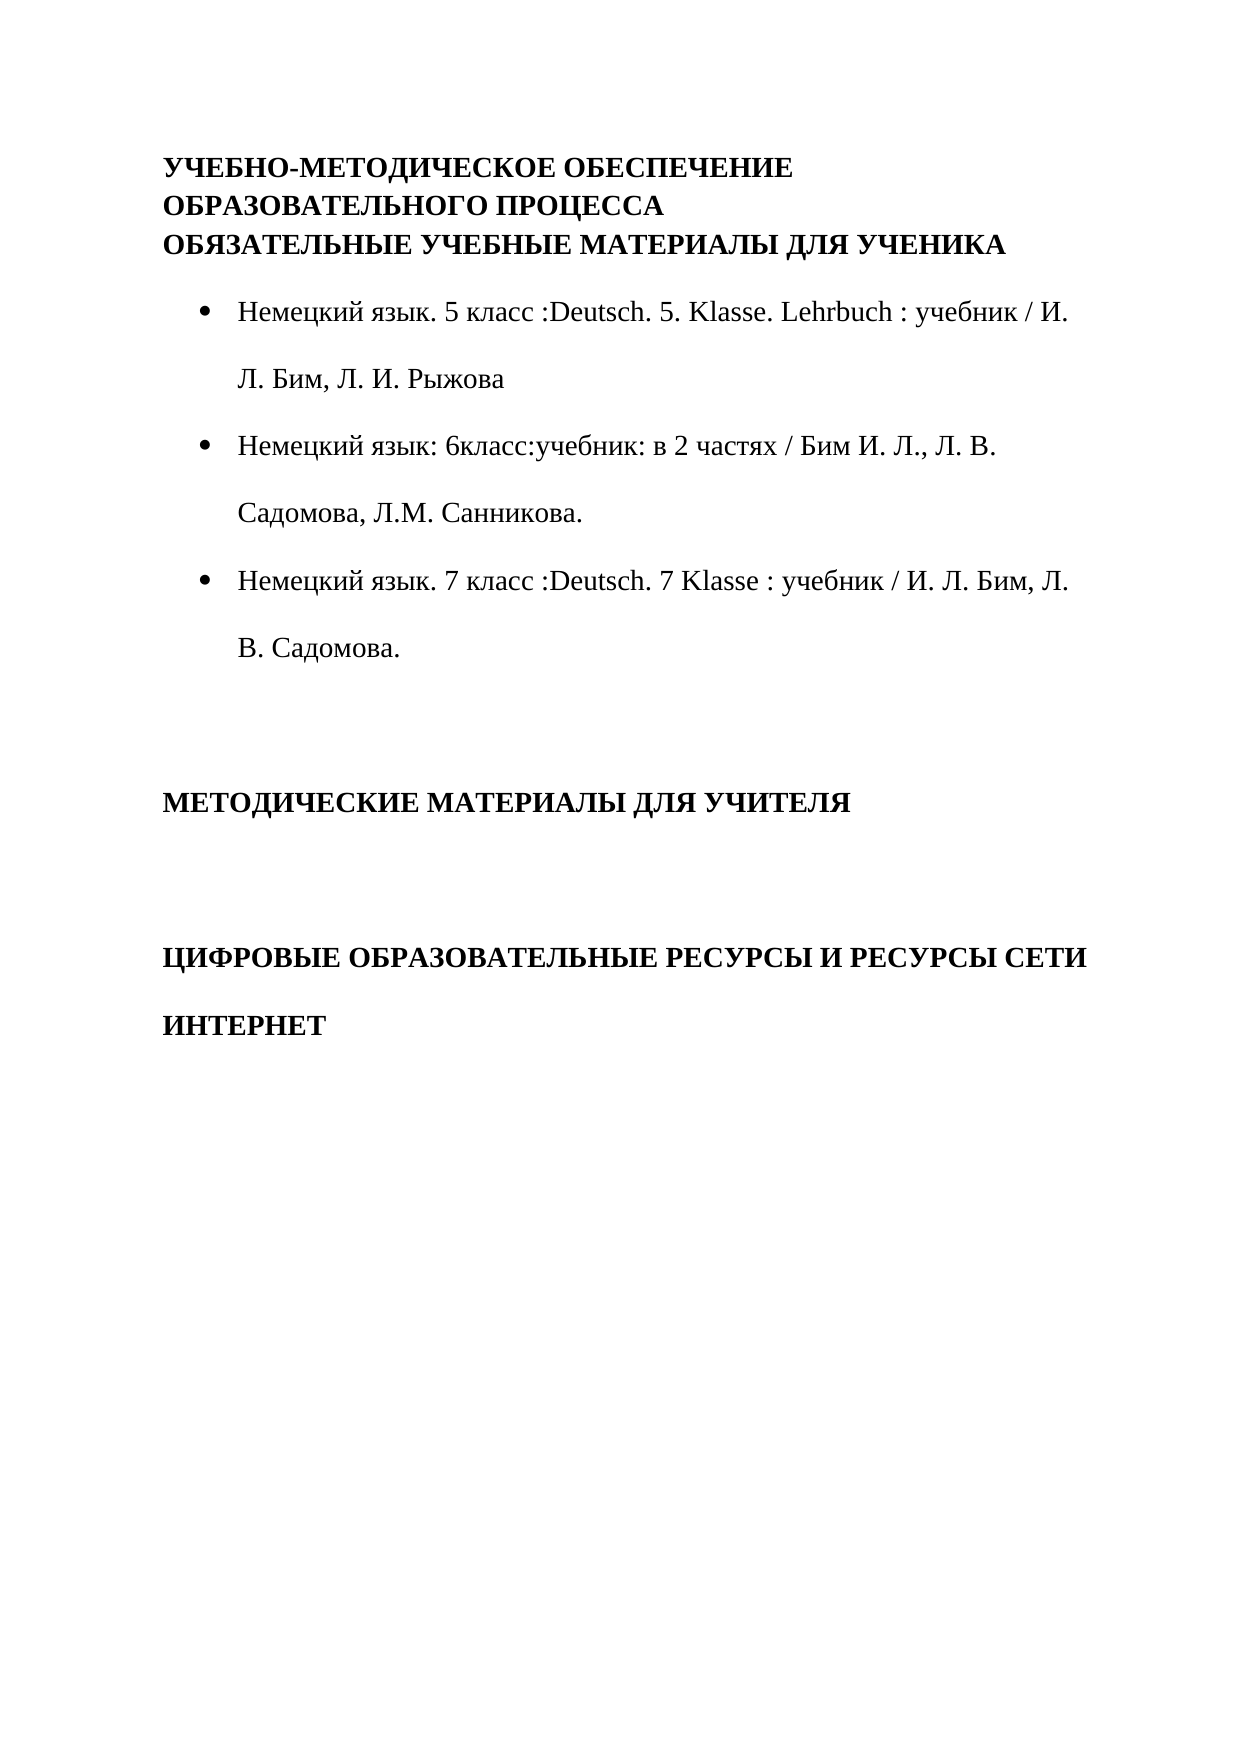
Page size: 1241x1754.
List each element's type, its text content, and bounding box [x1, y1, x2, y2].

list Немецкий язык. 5 класс :Deutsch. 5. Klasse. Lehrbuch : учебник / И. Л. Бим, Л. И. Рыжова [200, 294, 1090, 395]
text УЧЕБНО-МЕТОДИЧЕСКОЕ ОБЕСПЕЧЕНИЕ ОБРАЗОВАТЕЛЬНОГО ПРОЦЕССА [162, 150, 1090, 222]
text ОБЯЗАТЕЛЬНЫЕ УЧЕБНЫЕ МАТЕРИАЛЫ ДЛЯ УЧЕНИКА [162, 227, 1090, 261]
text МЕТОДИЧЕСКИЕ МАТЕРИАЛЫ ДЛЯ УЧИТЕЛЯ [162, 785, 1090, 819]
list Немецкий язык. 7 класс :Deutsch. 7 Klasse : учебник / И. Л. Бим, Л. В. Садомова. [200, 563, 1090, 663]
text ЦИФРОВЫЕ ОБРАЗОВАТЕЛЬНЫЕ РЕСУРСЫ И РЕСУРСЫ СЕТИ ИНТЕРНЕТ [162, 941, 1090, 1041]
list Немецкий язык: 6класс:учебник: в 2 частях / Бим И. Л., Л. В. Садомова, Л.М. Санникова. [200, 428, 1090, 529]
